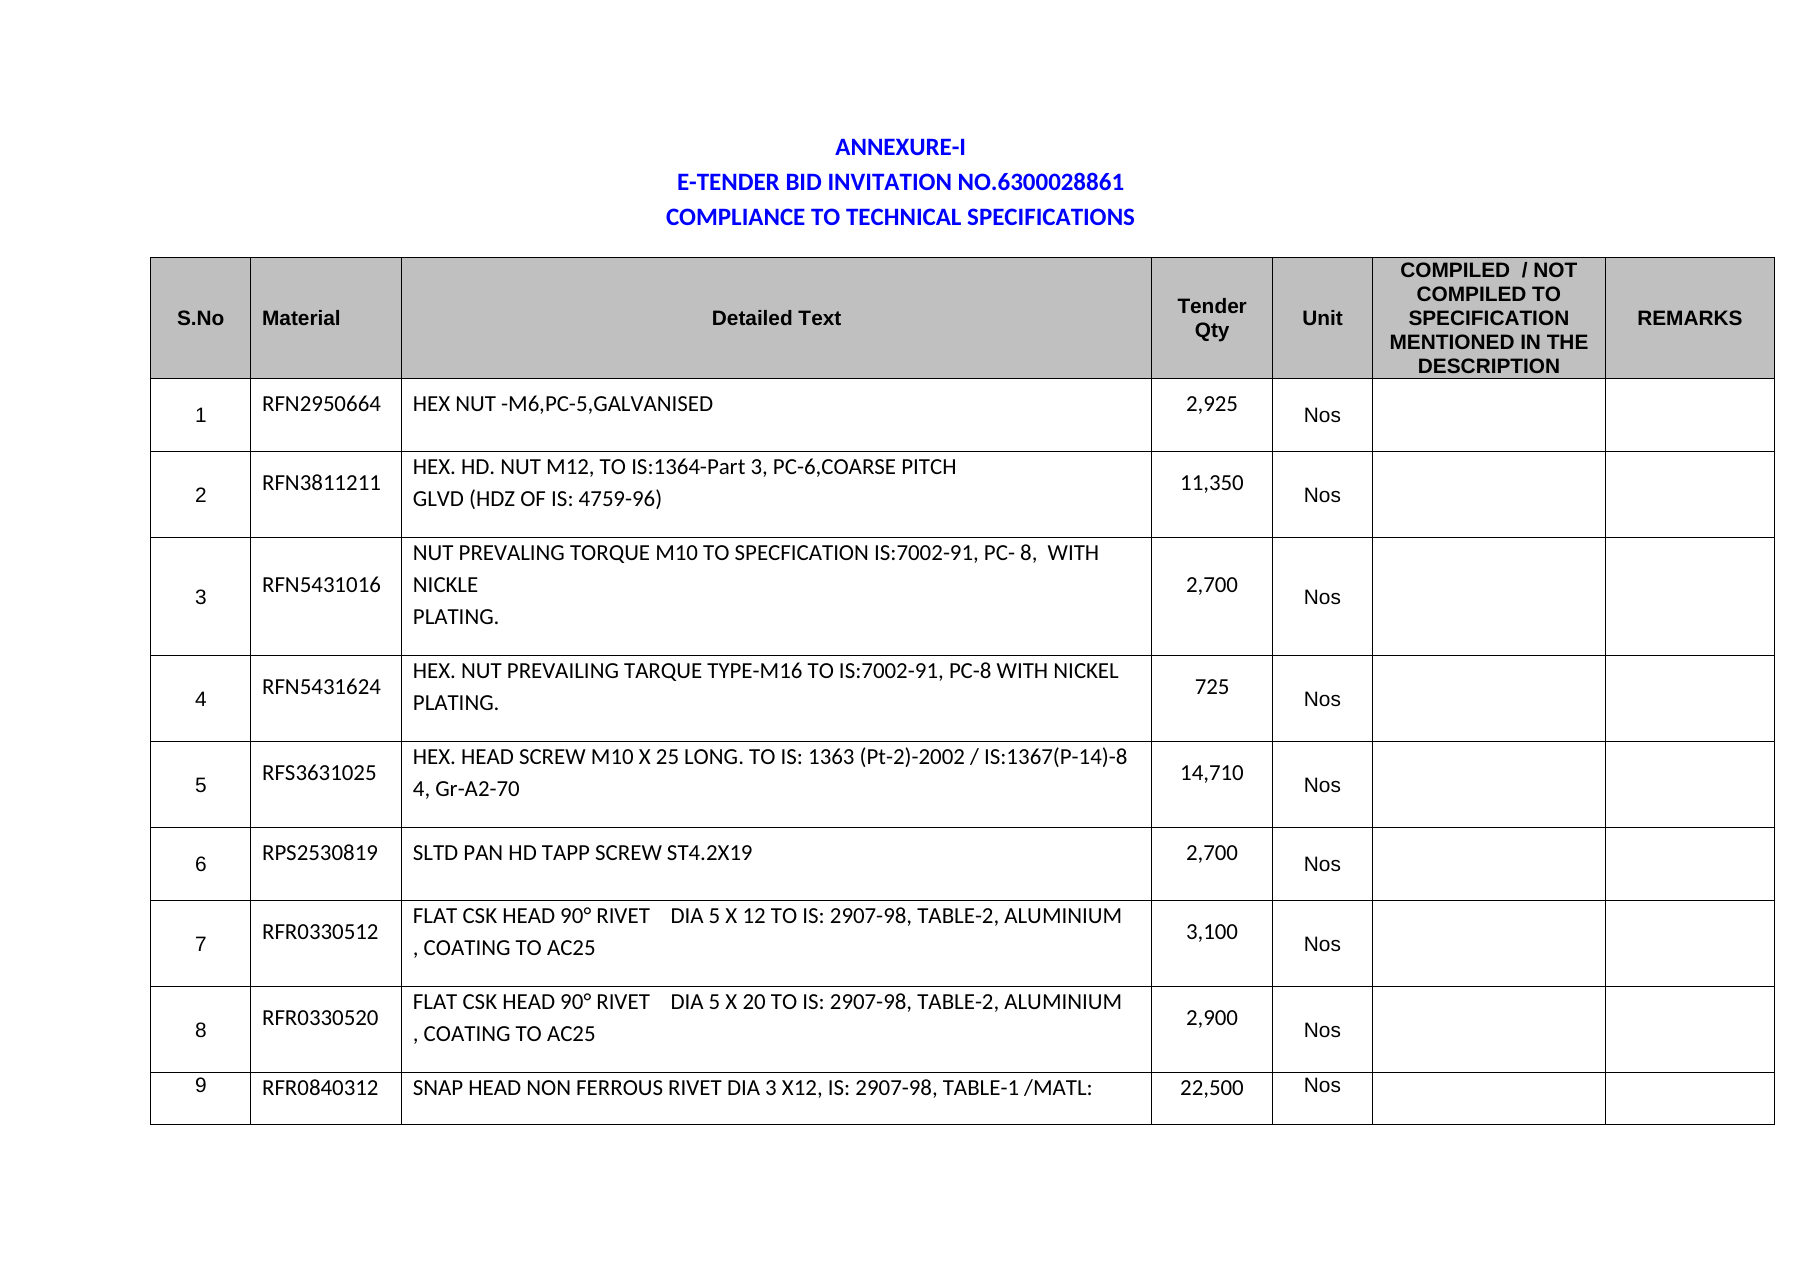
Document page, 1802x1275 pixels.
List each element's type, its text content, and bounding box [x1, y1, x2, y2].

table_cell [1606, 1073, 1774, 1124]
table_cell RFN2950664 [251, 379, 401, 451]
table_cell [1606, 538, 1774, 655]
table_cell [1606, 901, 1774, 986]
table_cell 11,350 [1152, 452, 1272, 537]
table_cell [1606, 987, 1774, 1072]
table_header Detailed Text [402, 258, 1151, 378]
table_cell Nos [1273, 901, 1372, 986]
table_cell RFN5431016 [251, 538, 401, 655]
table_cell 3,100 [1152, 901, 1272, 986]
table_cell RFR0840312 [251, 1073, 401, 1124]
table_cell 2 [151, 452, 250, 537]
table_cell 725 [1152, 656, 1272, 741]
table_cell [1373, 828, 1605, 900]
table_cell [1373, 1073, 1605, 1124]
text COMPLIANCE TO TECHNICAL SPECIFICATIONS [150, 201, 1651, 232]
table_header REMARKS [1606, 258, 1774, 378]
table_cell 3 [151, 538, 250, 655]
table_cell 5 [151, 742, 250, 827]
table_cell HEX. HD. NUT M12, TO IS:1364-Part 3, PC-6,COARSE PITCH GLVD (HDZ OF IS: 4759-96) [402, 452, 1151, 537]
table_header Material [251, 258, 401, 378]
table_cell FLAT CSK HEAD 90° RIVET DIA 5 X 20 TO IS: 2907-98, TABLE-2, ALUMINIUM , COATING TO AC25 [402, 987, 1151, 1072]
table_cell RFN5431624 [251, 656, 401, 741]
table_cell [1606, 742, 1774, 827]
table_cell 9 [151, 1073, 250, 1124]
table_cell [1373, 987, 1605, 1072]
table_cell FLAT CSK HEAD 90° RIVET DIA 5 X 12 TO IS: 2907-98, TABLE-2, ALUMINIUM , COATING TO AC25 [402, 901, 1151, 986]
table_cell HEX. HEAD SCREW M10 X 25 LONG. TO IS: 1363 (Pt-2)-2002 / IS:1367(P-14)-8 4, Gr-A2-70 [402, 742, 1151, 827]
table_cell Nos [1273, 742, 1372, 827]
table_cell 6 [151, 828, 250, 900]
table_cell SLTD PAN HD TAPP SCREW ST4.2X19 [402, 828, 1151, 900]
table_cell Nos [1273, 828, 1372, 900]
table_cell 2,925 [1152, 379, 1272, 451]
table_cell 14,710 [1152, 742, 1272, 827]
table_header Unit [1273, 258, 1372, 378]
table_cell NUT PREVALING TORQUE M10 TO SPECFICATION IS:7002-91, PC- 8, WITH NICKLE PLATING. [402, 538, 1151, 655]
table_cell RFR0330512 [251, 901, 401, 986]
table_cell 22,500 [1152, 1073, 1272, 1124]
table_cell Nos [1273, 1073, 1372, 1124]
table_cell 2,900 [1152, 987, 1272, 1072]
table_cell [1373, 742, 1605, 827]
text ANNEXURE-I [150, 131, 1651, 162]
table_cell HEX NUT -M6,PC-5,GALVANISED [402, 379, 1151, 451]
table_cell Nos [1273, 538, 1372, 655]
table_cell RFN3811211 [251, 452, 401, 537]
table_cell Nos [1273, 656, 1372, 741]
table_cell Nos [1273, 379, 1372, 451]
table_cell RPS2530819 [251, 828, 401, 900]
table_header COMPILED / NOT COMPILED TO SPECIFICATION MENTIONED IN THE DESCRIPTION [1373, 258, 1605, 378]
table_cell [1373, 452, 1605, 537]
table_header Tender Qty [1152, 258, 1272, 378]
table_cell 8 [151, 987, 250, 1072]
table_cell 2,700 [1152, 538, 1272, 655]
table_cell 4 [151, 656, 250, 741]
table_cell RFS3631025 [251, 742, 401, 827]
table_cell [402, 1073, 1151, 1124]
table_cell [1373, 379, 1605, 451]
table_cell 1 [151, 379, 250, 451]
table_cell [1606, 379, 1774, 451]
table_cell HEX. NUT PREVAILING TARQUE TYPE-M16 TO IS:7002-91, PC-8 WITH NICKEL PLATING. [402, 656, 1151, 741]
table_header S.No [151, 258, 250, 378]
table_cell [1606, 656, 1774, 741]
table_cell Nos [1273, 987, 1372, 1072]
table_cell Nos [1273, 452, 1372, 537]
table_cell 2,700 [1152, 828, 1272, 900]
table_cell [1606, 828, 1774, 900]
text E-TENDER BID INVITATION NO.6300028861 [150, 166, 1651, 197]
table_cell [1373, 538, 1605, 655]
table_cell [1606, 452, 1774, 537]
table_cell [1373, 656, 1605, 741]
table_cell [1373, 901, 1605, 986]
table_cell RFR0330520 [251, 987, 401, 1072]
table_cell 7 [151, 901, 250, 986]
